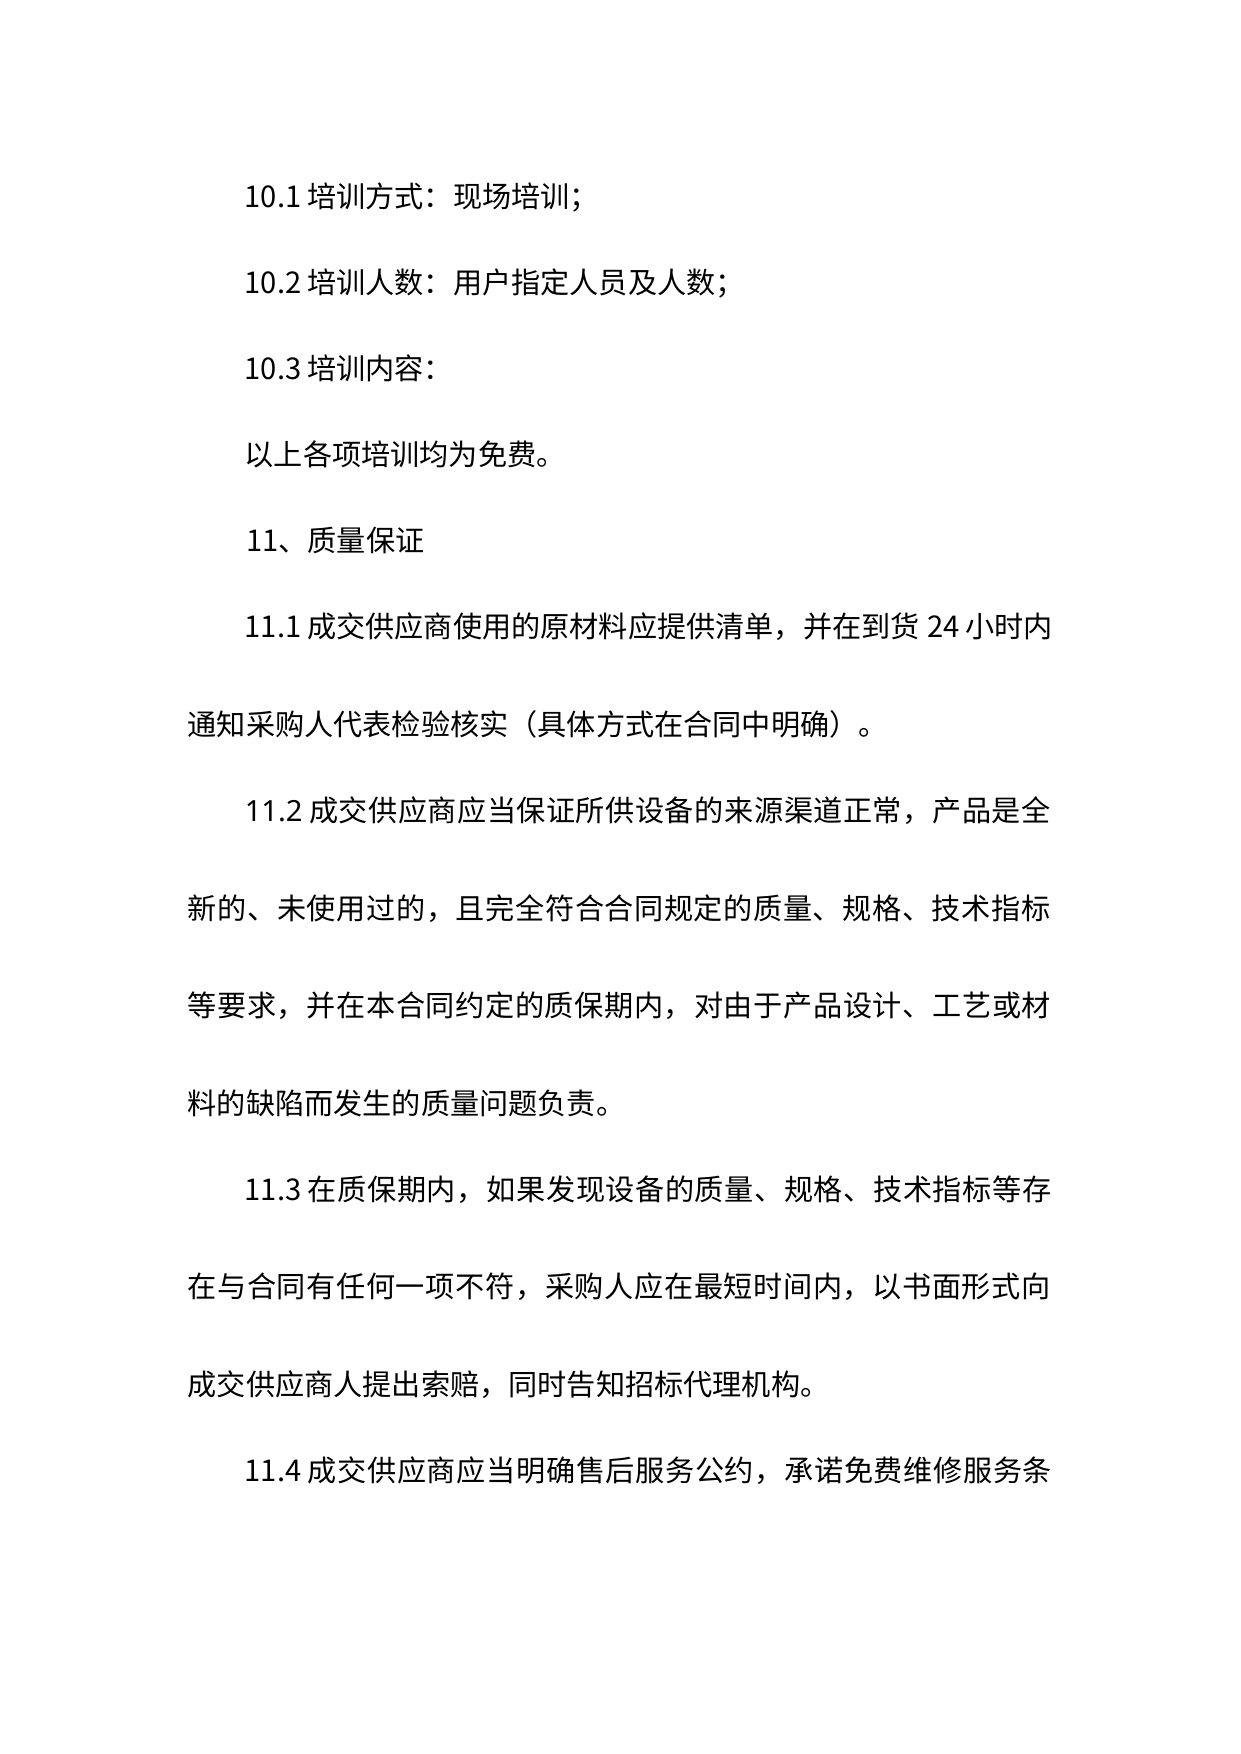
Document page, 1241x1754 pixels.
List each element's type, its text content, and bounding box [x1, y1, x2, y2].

text 以上各项培训均为免费。 [187, 420, 1053, 485]
text 10.3培训内容： [187, 334, 1053, 399]
text 11.1成交供应商使用的原材料应提供清单，并在到货24小时内通知采购人代表检验核实（具体方式在合同中明确）。 [187, 593, 1053, 755]
text 11、质量保证 [187, 507, 1053, 572]
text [187, 1436, 1053, 1501]
text 11.2成交供应商应当保证所供设备的来源渠道正常，产品是全新的、未使用过的，且完全符合合同规定的质量、规格、技术指标等要求，并在本合同约定的质保期内，对由于产品设计、工艺或材料的缺陷而发生的质量问题负责。 [187, 776, 1053, 1134]
text 11.3在质保期内，如果发现设备的质量、规格、技术指标等存在与合同有任何一项不符，采购人应在最短时间内，以书面形式向成交供应商人提出索赔，同时告知招标代理机构。 [187, 1155, 1053, 1415]
text 10.1培训方式：现场培训； [187, 162, 1053, 227]
text 10.2培训人数：用户指定人员及人数； [187, 248, 1053, 313]
